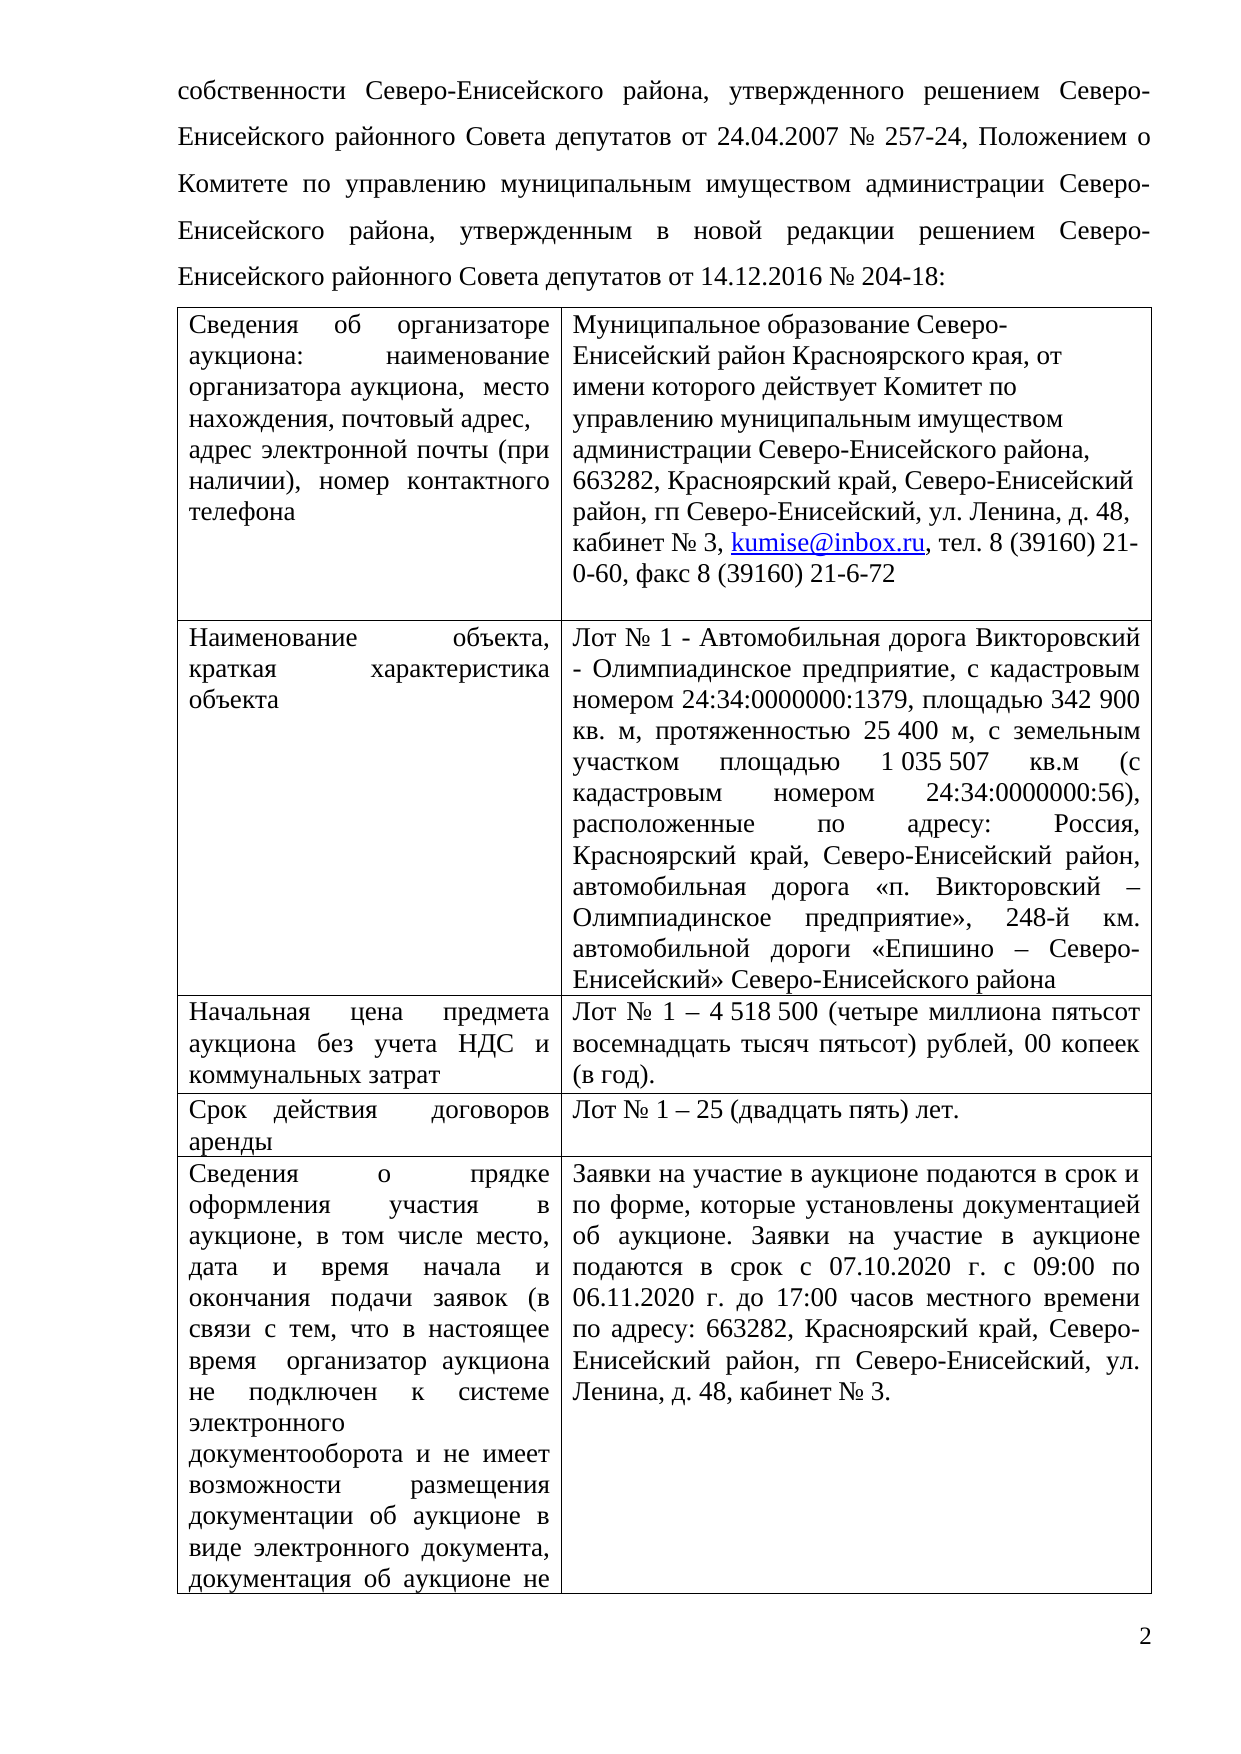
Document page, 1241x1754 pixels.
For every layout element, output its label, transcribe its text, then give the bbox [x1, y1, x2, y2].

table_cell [562, 1157, 1151, 1593]
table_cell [178, 1157, 561, 1593]
table_cell Начальная цена предмета аукциона без учета НДС и коммунальных затрат [178, 996, 561, 1092]
table_header Муниципальное образование Северо-Енисейский район Красноярского края, от имени которого действует Комитет по управлению муниципальным имуществом администрации Северо-Енисейского района, 663282, Красноярский край, Северо-Енисейский район, гп Северо-Енисейский, ул. Ленина, д. 48, кабинет № 3, kumise@inbox.ru, тел. 8 (39160) 21-0-60, факс 8 (39160) 21-6-72 [562, 308, 1151, 620]
table_cell Лот № 1 - Автомобильная дорога Викторовский - Олимпиадинское предприятие, с кадастровым номером 24:34:0000000:1379, площадью 342 900 кв. м, протяженностью 25 400 м, с земельным участком площадью 1 035 507 кв.м (с кадастровым номером 24:34:0000000:56), расположенные по адресу: Россия, Красноярский край, Северо-Енисейский район, автомобильная дорога «п. Викторовский – Олимпиадинское предприятие», 248-й км. автомобильной дороги «Епишино – Северо-Енисейский» Северо-Енисейского района [562, 621, 1151, 994]
table_cell Лот № 1 – 4 518 500 (четыре миллиона пятьсот восемнадцать тысяч пятьсот) рублей, 00 копеек (в год). [562, 996, 1151, 1092]
table_cell Лот № 1 – 25 (двадцать пять) лет. [562, 1094, 1151, 1156]
table_header Сведения об организаторе аукциона: наименование организатора аукциона, место нахождения, почтовый адрес, адрес электронной почты (при наличии), номер контактного телефона [178, 308, 561, 620]
table_cell Срок действия договоров аренды [178, 1094, 561, 1156]
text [177, 74, 1152, 292]
table_cell Наименование объекта, краткая характеристика объекта [178, 621, 561, 994]
